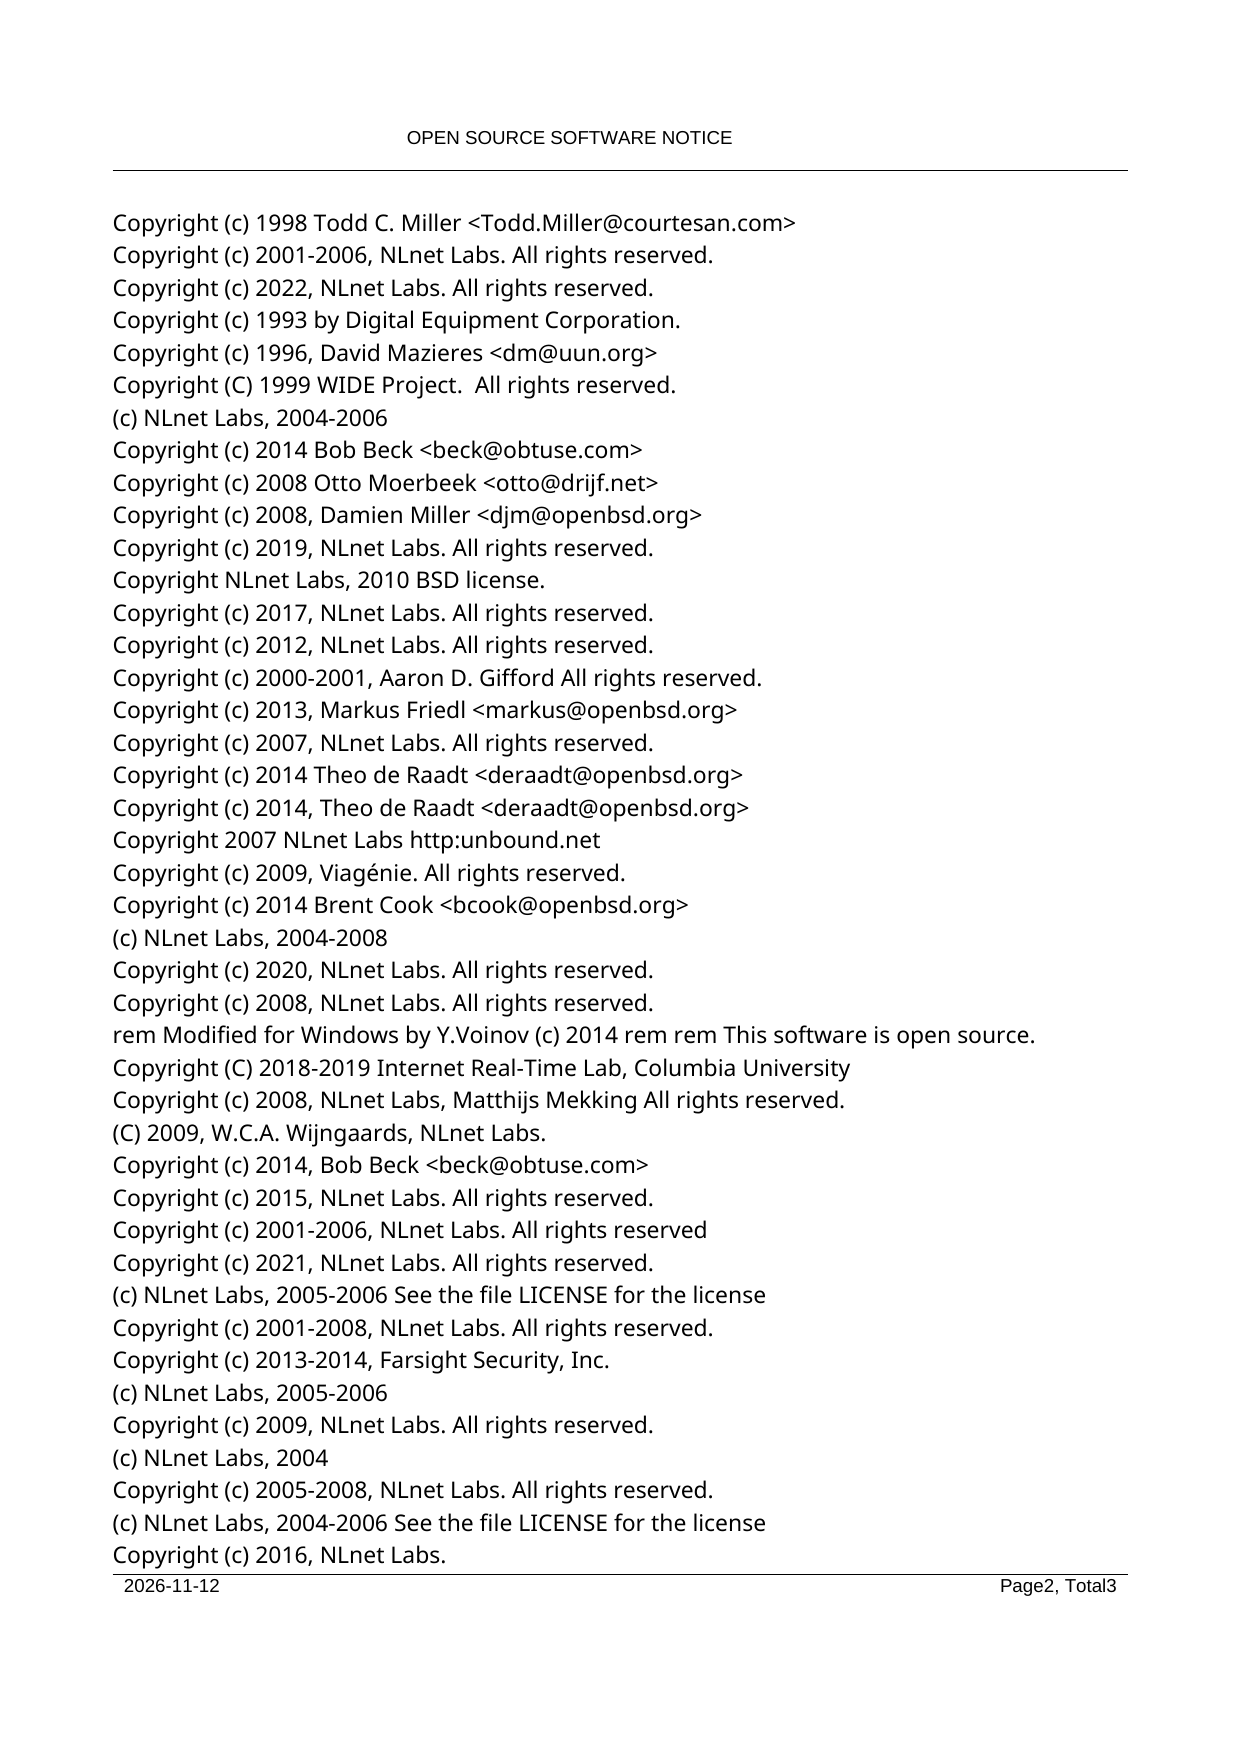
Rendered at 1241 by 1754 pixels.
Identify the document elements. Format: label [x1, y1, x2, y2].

text [112, 206, 1128, 1571]
